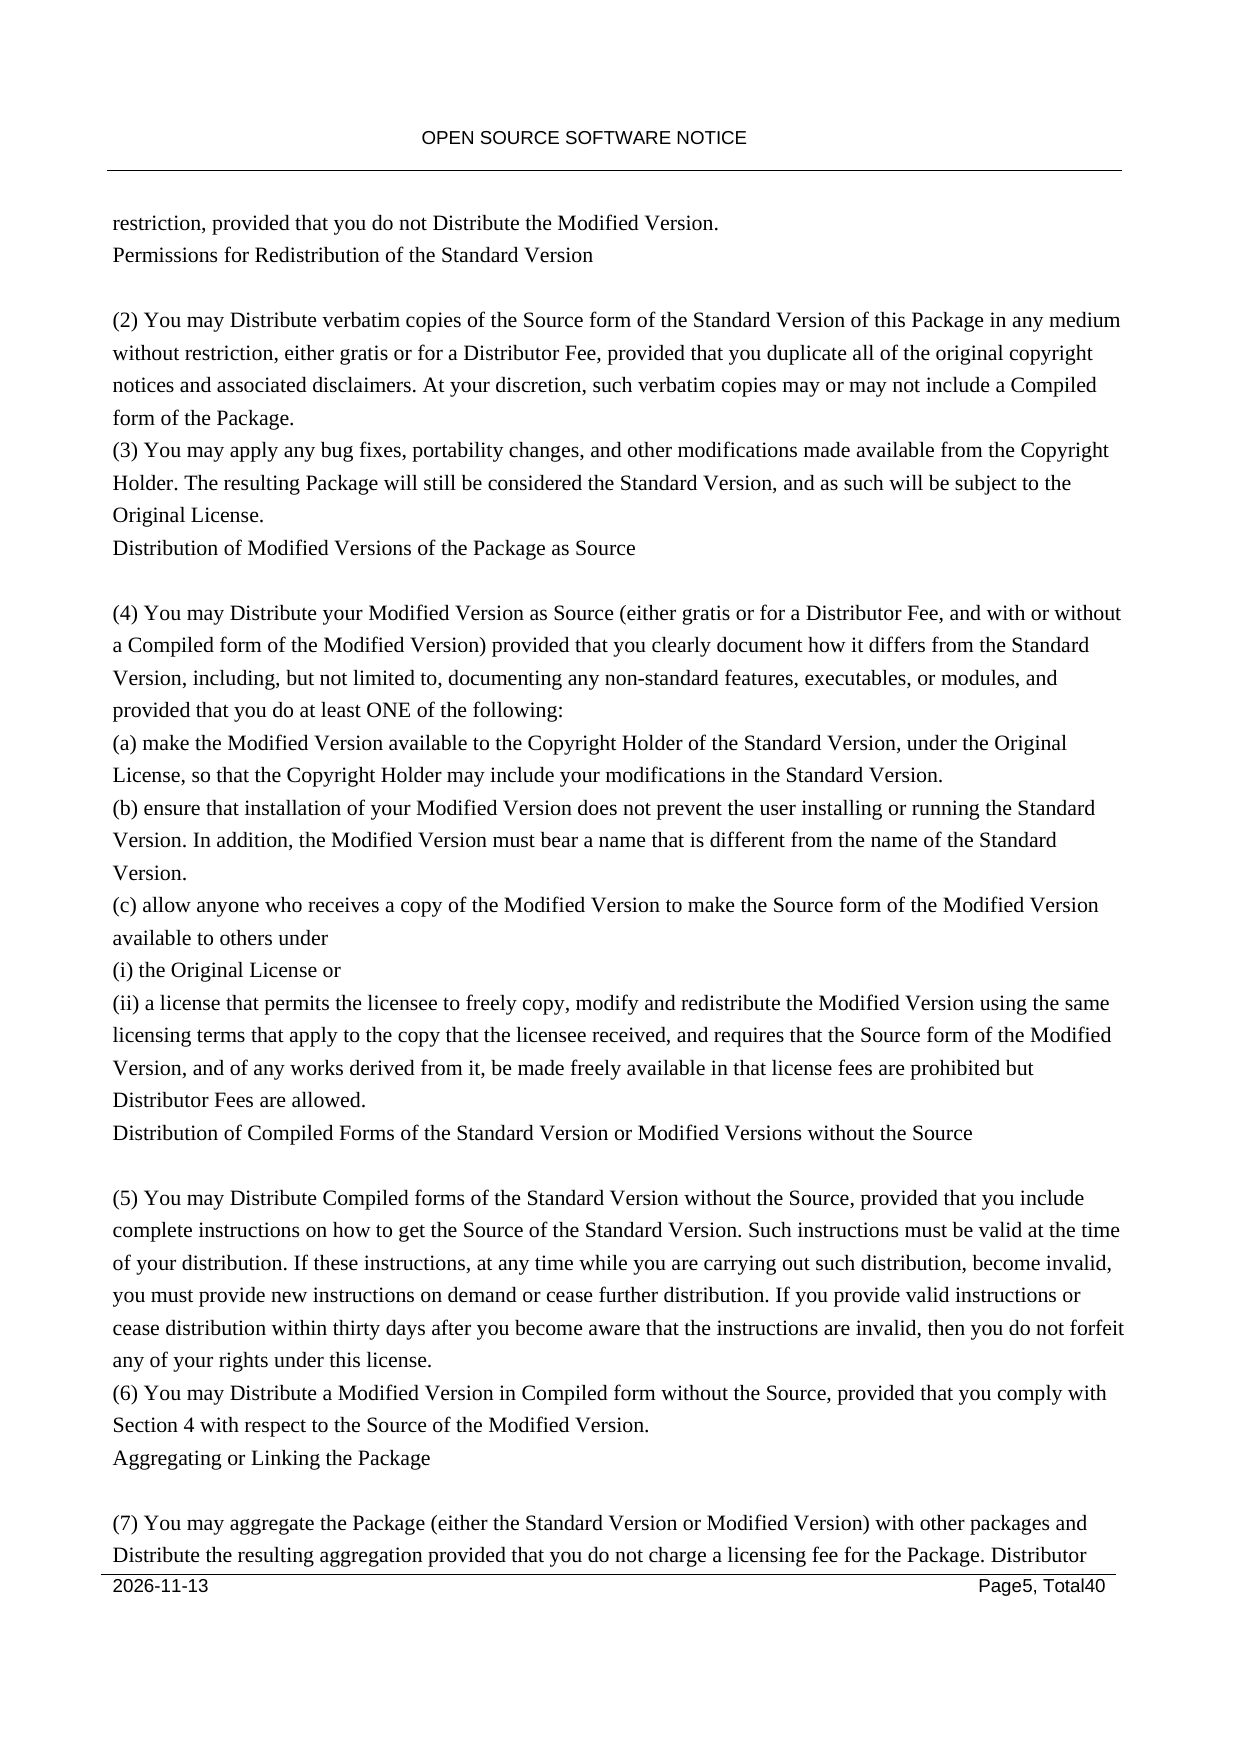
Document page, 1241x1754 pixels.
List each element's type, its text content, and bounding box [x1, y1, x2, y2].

text Distribution of Modified Versions of the Package as Source [112, 531, 1128, 564]
text (2) You may Distribute verbatim copies of the Source form of the Standard Version of this Package in any medium without restriction, either gratis or for a Distributor Fee, provided that you duplicate all of the original copyright notices and associated disclaimers. At your discretion, such verbatim copies may or may not include a Compiled form of the Package. [112, 304, 1128, 434]
text (4) You may Distribute your Modified Version as Source (either gratis or for a Distributor Fee, and with or without a Compiled form of the Modified Version) provided that you clearly document how it differs from the Standard Version, including, but not limited to, documenting any non-standard features, executables, or modules, and provided that you do at least ONE of the following: [112, 596, 1128, 726]
text (a) make the Modified Version available to the Copyright Holder of the Standard Version, under the Original License, so that the Copyright Holder may include your modifications in the Standard Version. [112, 726, 1128, 791]
text (i) the Original License or [112, 954, 1128, 986]
text Permissions for Redistribution of the Standard Version [112, 239, 1128, 271]
text (ii) a license that permits the licensee to freely copy, modify and redistribute the Modified Version using the same licensing terms that apply to the copy that the licensee received, and requires that the Source form of the Modified Version, and of any works derived from it, be made freely available in that license fees are prohibited but Distributor Fees are allowed. [112, 986, 1128, 1116]
text (6) You may Distribute a Modified Version in Compiled form without the Source, provided that you comply with Section 4 with respect to the Source of the Modified Version. [112, 1376, 1128, 1441]
text (b) ensure that installation of your Modified Version does not prevent the user installing or running the Standard Version. In addition, the Modified Version must bear a name that is different from the name of the Standard Version. [112, 791, 1128, 889]
text (3) You may apply any bug fixes, portability changes, and other modifications made available from the Copyright Holder. The resulting Package will still be considered the Standard Version, and as such will be subject to the Original License. [112, 434, 1128, 531]
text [112, 1506, 1128, 1571]
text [112, 206, 1128, 239]
text (c) allow anyone who receives a copy of the Modified Version to make the Source form of the Modified Version available to others under [112, 889, 1128, 954]
text (5) You may Distribute Compiled forms of the Standard Version without the Source, provided that you include complete instructions on how to get the Source of the Standard Version. Such instructions must be valid at the time of your distribution. If these instructions, at any time while you are carrying out such distribution, become invalid, you must provide new instructions on demand or cease further distribution. If you provide valid instructions or cease distribution within thirty days after you become aware that the instructions are invalid, then you do not forfeit any of your rights under this license. [112, 1181, 1128, 1376]
text Aggregating or Linking the Package [112, 1441, 1128, 1474]
text Distribution of Compiled Forms of the Standard Version or Modified Versions without the Source [112, 1116, 1128, 1149]
